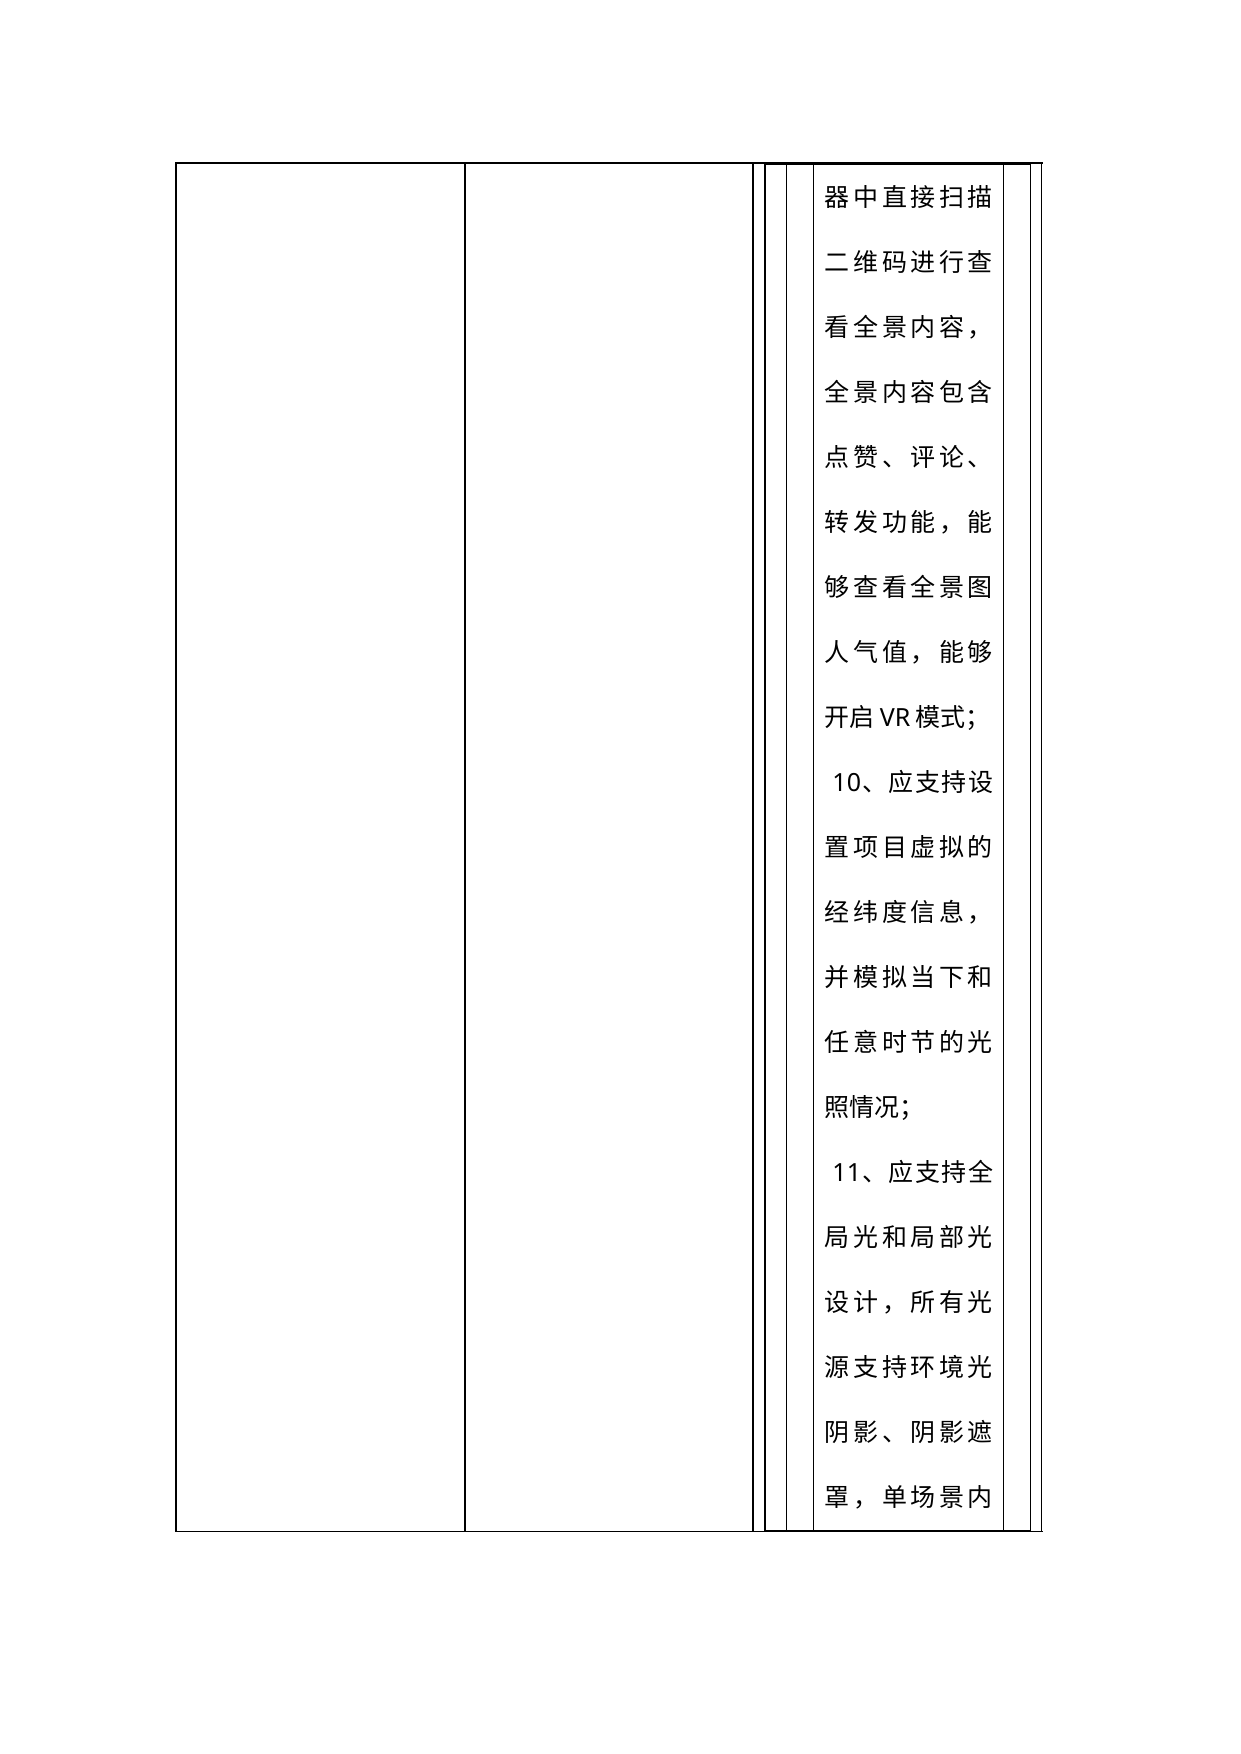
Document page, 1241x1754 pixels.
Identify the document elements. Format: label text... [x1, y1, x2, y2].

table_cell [787, 165, 813, 1530]
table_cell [754, 164, 764, 1531]
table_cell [766, 165, 786, 1530]
table_cell 1 [177, 164, 464, 1531]
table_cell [814, 165, 1003, 1530]
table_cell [1004, 165, 1030, 1530]
table_cell [466, 164, 752, 1531]
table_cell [1031, 164, 1041, 1531]
